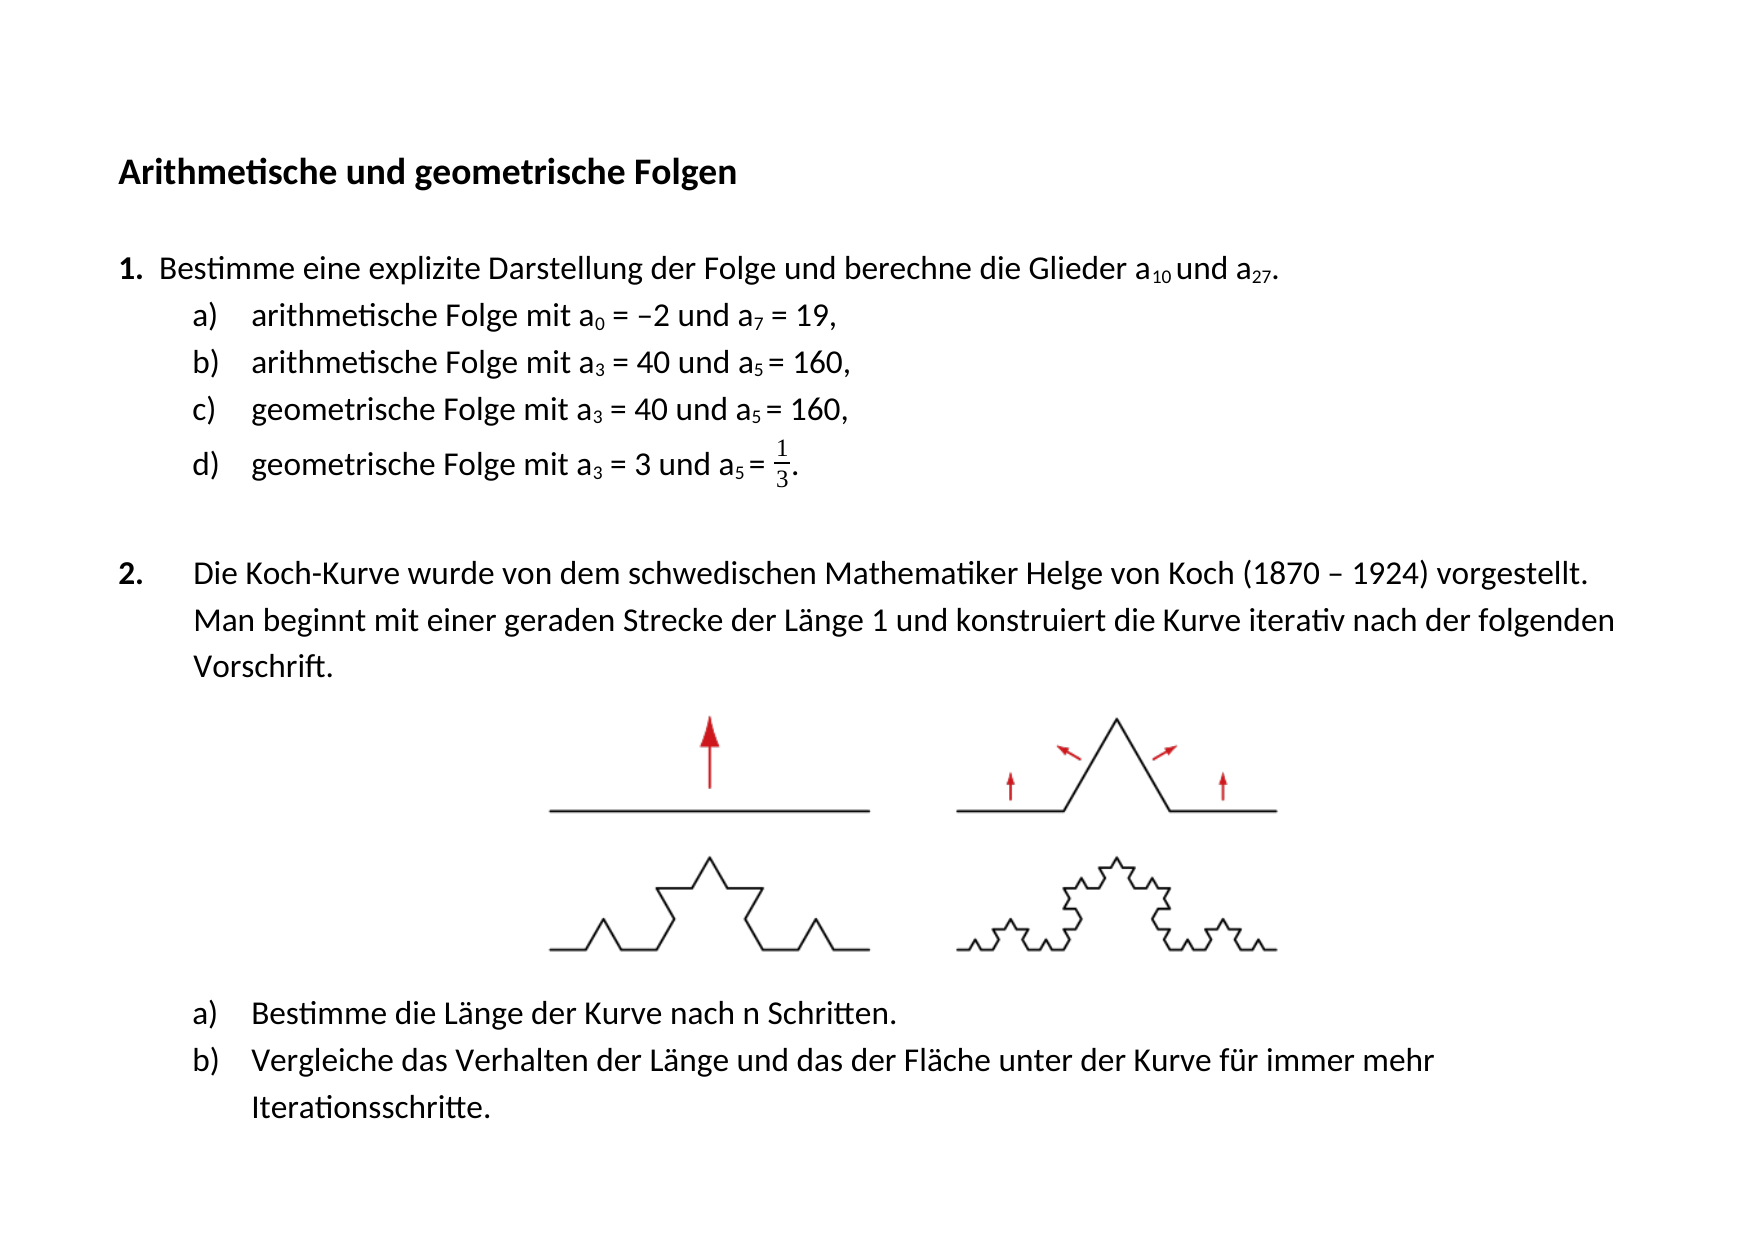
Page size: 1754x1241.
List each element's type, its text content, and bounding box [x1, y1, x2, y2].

list arithmetische Folge mit a3 = 40 und a5 = 160, [192, 341, 1636, 381]
list arithmetische Folge mit a0 = –2 und a7 = 19, [192, 294, 1636, 335]
list Die Koch-Kurve wurde von dem schwedischen Mathematiker Helge von Koch (1870 – 1924) vorgestellt. Man beginnt mit einer geraden Strecke der Länge 1 und konstruiert die Kurve iterativ nach der folgenden Vorschrift. [118, 552, 1636, 686]
list Vergleiche das Verhalten der Länge und das der Fläche unter der Kurve für immer mehr Iterationsschritte. [192, 1039, 1636, 1126]
text Arithmetische und geometrische Folgen [118, 148, 1636, 193]
list geometrische Folge mit a3 = 3 und a5 = . [192, 434, 1636, 493]
list Bestimme die Länge der Kurve nach n Schritten. [192, 992, 1636, 1033]
list geometrische Folge mit a3 = 40 und a5 = 160, [192, 387, 1636, 428]
text 1. Bestimme eine explizite Darstellung der Folge und berechne die Glieder a10 und a27. [118, 247, 1636, 288]
picture [502, 692, 1327, 988]
